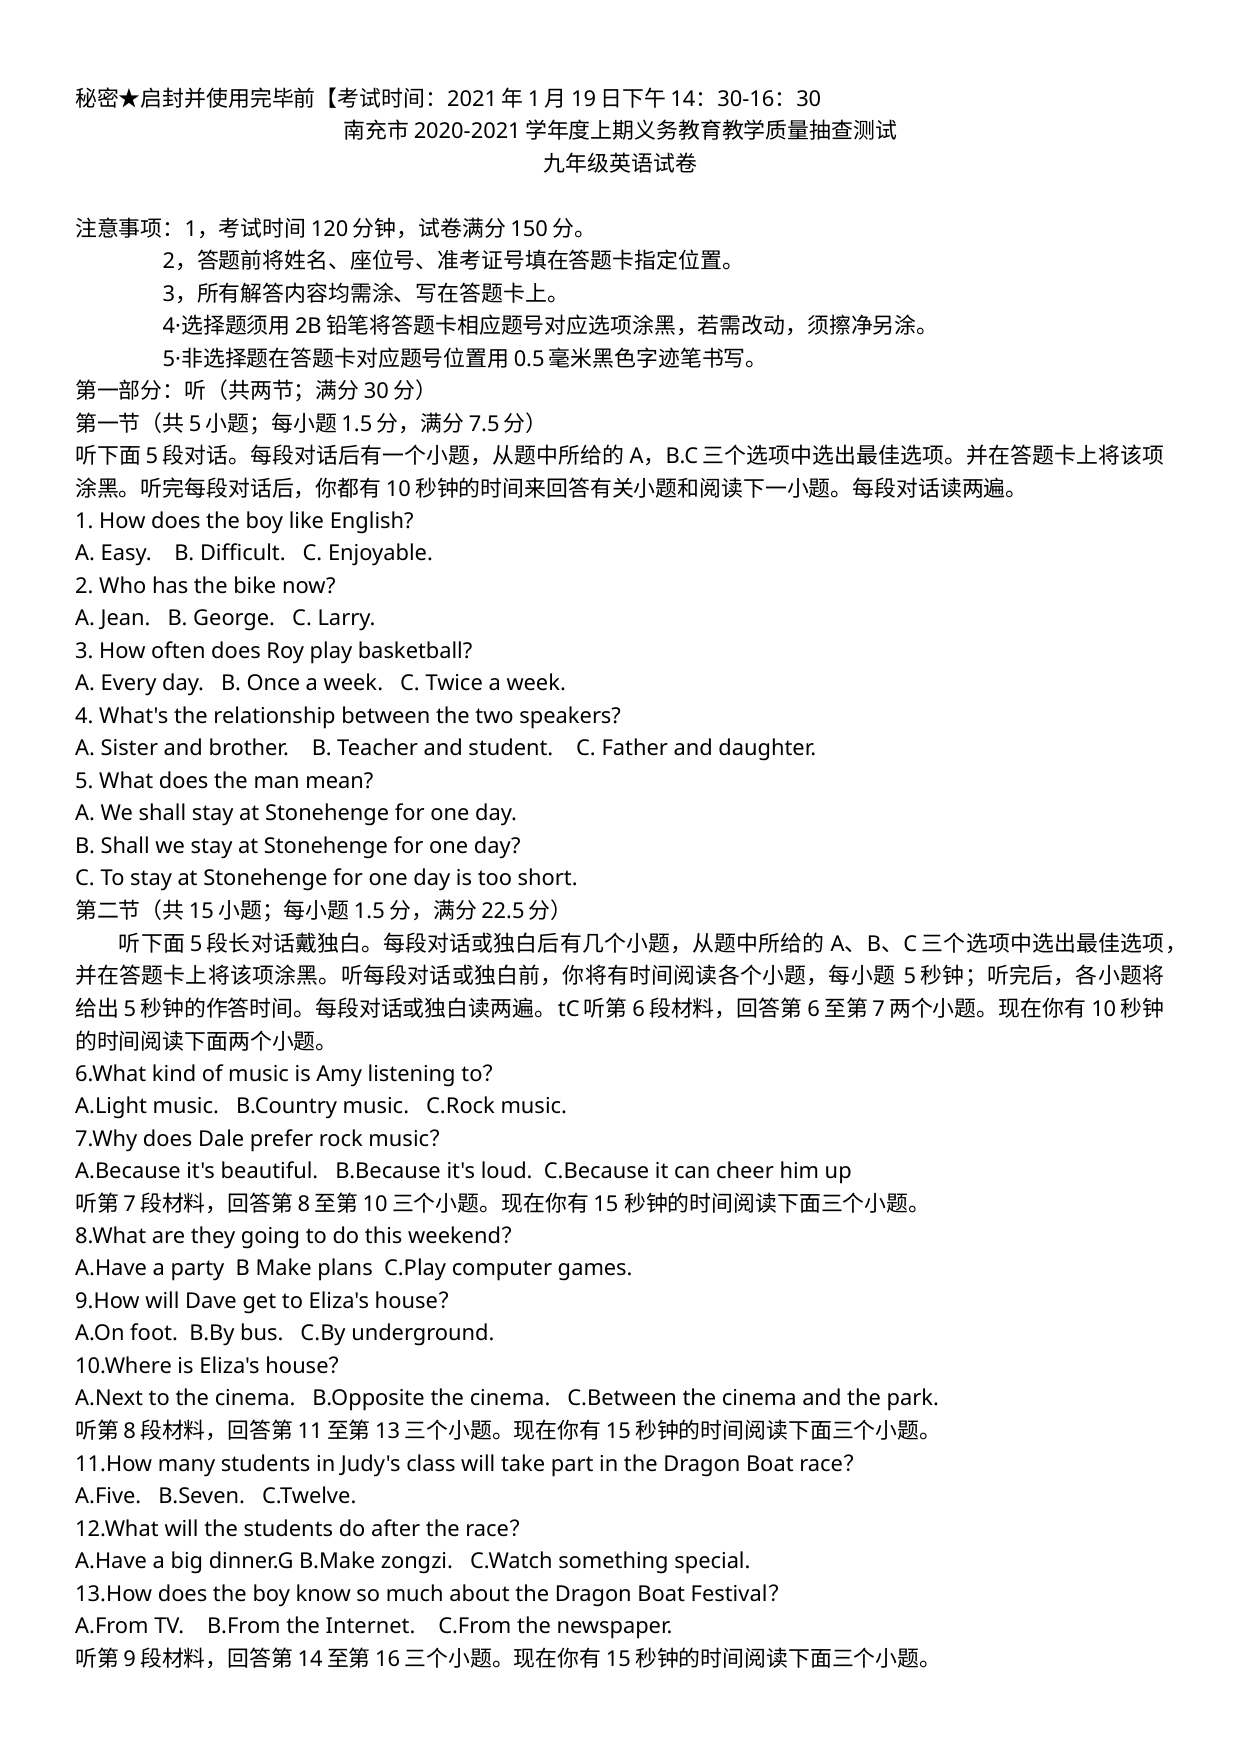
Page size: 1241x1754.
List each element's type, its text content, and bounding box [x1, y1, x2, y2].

text 第二节（共15小题；每小题1.5分，满分22.5分） [75, 893, 1165, 926]
text A.Next to the cinema. B.Opposite the cinema. C.Between the cinema and the park. [75, 1381, 1165, 1413]
text A.Because it's beautiful. B.Because it's loud. C.Because it can cheer him up [75, 1153, 1165, 1186]
text 第一部分：听（共两节；满分30分） [75, 373, 1165, 406]
text 5. What does the man mean? [75, 763, 1165, 796]
text 听下面5段长对话戴独白。每段对话或独白后有几个小题，从题中所给的A、B、C三个选项中选出最佳选项，并在答题卡上将该项涂黑。听每段对话或独白前，你将有时间阅读各个小题，每小题5秒钟；听完后，各小题将给出5秒钟的作答时间。每段对话或独白读两遍。tC听第6段材料，回答第6至第7两个小题。现在你有10秒钟的时间阅读下面两个小题。 [75, 926, 1165, 1056]
text 12.What will the students do after the race？ [75, 1511, 1165, 1543]
text C. To stay at Stonehenge for one day is too short. [75, 861, 1165, 893]
text A.On foot. B.By bus. C.By underground. [75, 1316, 1165, 1348]
text 6.What kind of music is Amy listening to？ [75, 1056, 1165, 1088]
text A.Light music. B.Country music. C.Rock music. [75, 1088, 1165, 1121]
text 9.How will Dave get to Eliza's house？ [75, 1283, 1165, 1316]
text 南充市2020-2021学年度上期义务教育教学质量抽查测试 [75, 113, 1165, 146]
text 7.Why does Dale prefer rock music？ [75, 1121, 1165, 1153]
text A. Sister and brother. B. Teacher and student. C. Father and daughter. [75, 731, 1165, 763]
text 第一节（共5小题；每小题1.5分，满分7.5分） [75, 406, 1165, 438]
text 听第7段材料，回答第8至第10三个小题。现在你有15 秒钟的时间阅读下面三个小题。 [75, 1186, 1165, 1218]
text A. We shall stay at Stonehenge for one day. [75, 796, 1165, 828]
text 九年级英语试卷 [75, 146, 1165, 178]
text 3. How often does Roy play basketball? [75, 633, 1165, 666]
text 3，所有解答内容均需涂、写在答题卡上。 [119, 276, 1165, 308]
text 注意事项：1，考试时间120分钟，试卷满分150分。 [75, 211, 1165, 243]
text B. Shall we stay at Stonehenge for one day? [75, 828, 1165, 861]
text 4. What's the relationship between the two speakers? [75, 698, 1165, 731]
text A.Five. B.Seven. C.Twelve. [75, 1478, 1165, 1511]
text 2. Who has the bike now? [75, 568, 1165, 601]
text 11.How many students in Judy's class will take part in the Dragon Boat race？ [75, 1446, 1165, 1478]
text 8.What are they going to do this weekend？ [75, 1218, 1165, 1251]
text 13.How does the boy know so much about the Dragon Boat Festival？ [75, 1576, 1165, 1608]
text 听第8段材料，回答第11至第13三个小题。现在你有15秒钟的时间阅读下面三个小题。 [75, 1413, 1165, 1446]
text 秘密★启封并使用完毕前【考试时间：2021年1月19日下午14：30-16：30 [75, 81, 1165, 113]
text 10.Where is Eliza's house？ [75, 1348, 1165, 1381]
text 听下面5段对话。每段对话后有一个小题，从题中所给的A，B.C三个选项中选出最佳选项。并在答题卡上将该项涂黑。听完每段对话后，你都有10秒钟的时间来回答有关小题和阅读下一小题。每段对话读两遍。 [75, 438, 1165, 503]
text 5·非选择题在答题卡对应题号位置用0.5毫米黑色字迹笔书写。 [119, 341, 1165, 373]
text 4·选择题须用2B铅笔将答题卡相应题号对应选项涂黑，若需改动，须擦净另涂。 [119, 308, 1165, 341]
text A.Have a party B Make plans C.Play computer games. [75, 1251, 1165, 1283]
text 2，答题前将姓名、座位号、准考证号填在答题卡指定位置。 [119, 243, 1165, 276]
text A. Easy. B. Difficult. C. Enjoyable. [75, 536, 1165, 568]
text 1. How does the boy like English? [75, 503, 1165, 536]
text A. Every day. B. Once a week. C. Twice a week. [75, 666, 1165, 698]
text A. Jean. B. George. C. Larry. [75, 601, 1165, 633]
text A.From TV. B.From the Internet. C.From the newspaper. [75, 1608, 1165, 1641]
text 听第9段材料，回答第14至第16三个小题。现在你有15秒钟的时间阅读下面三个小题。 [75, 1641, 1165, 1673]
text A.Have a big dinner.G B.Make zongzi. C.Watch something special. [75, 1543, 1165, 1576]
